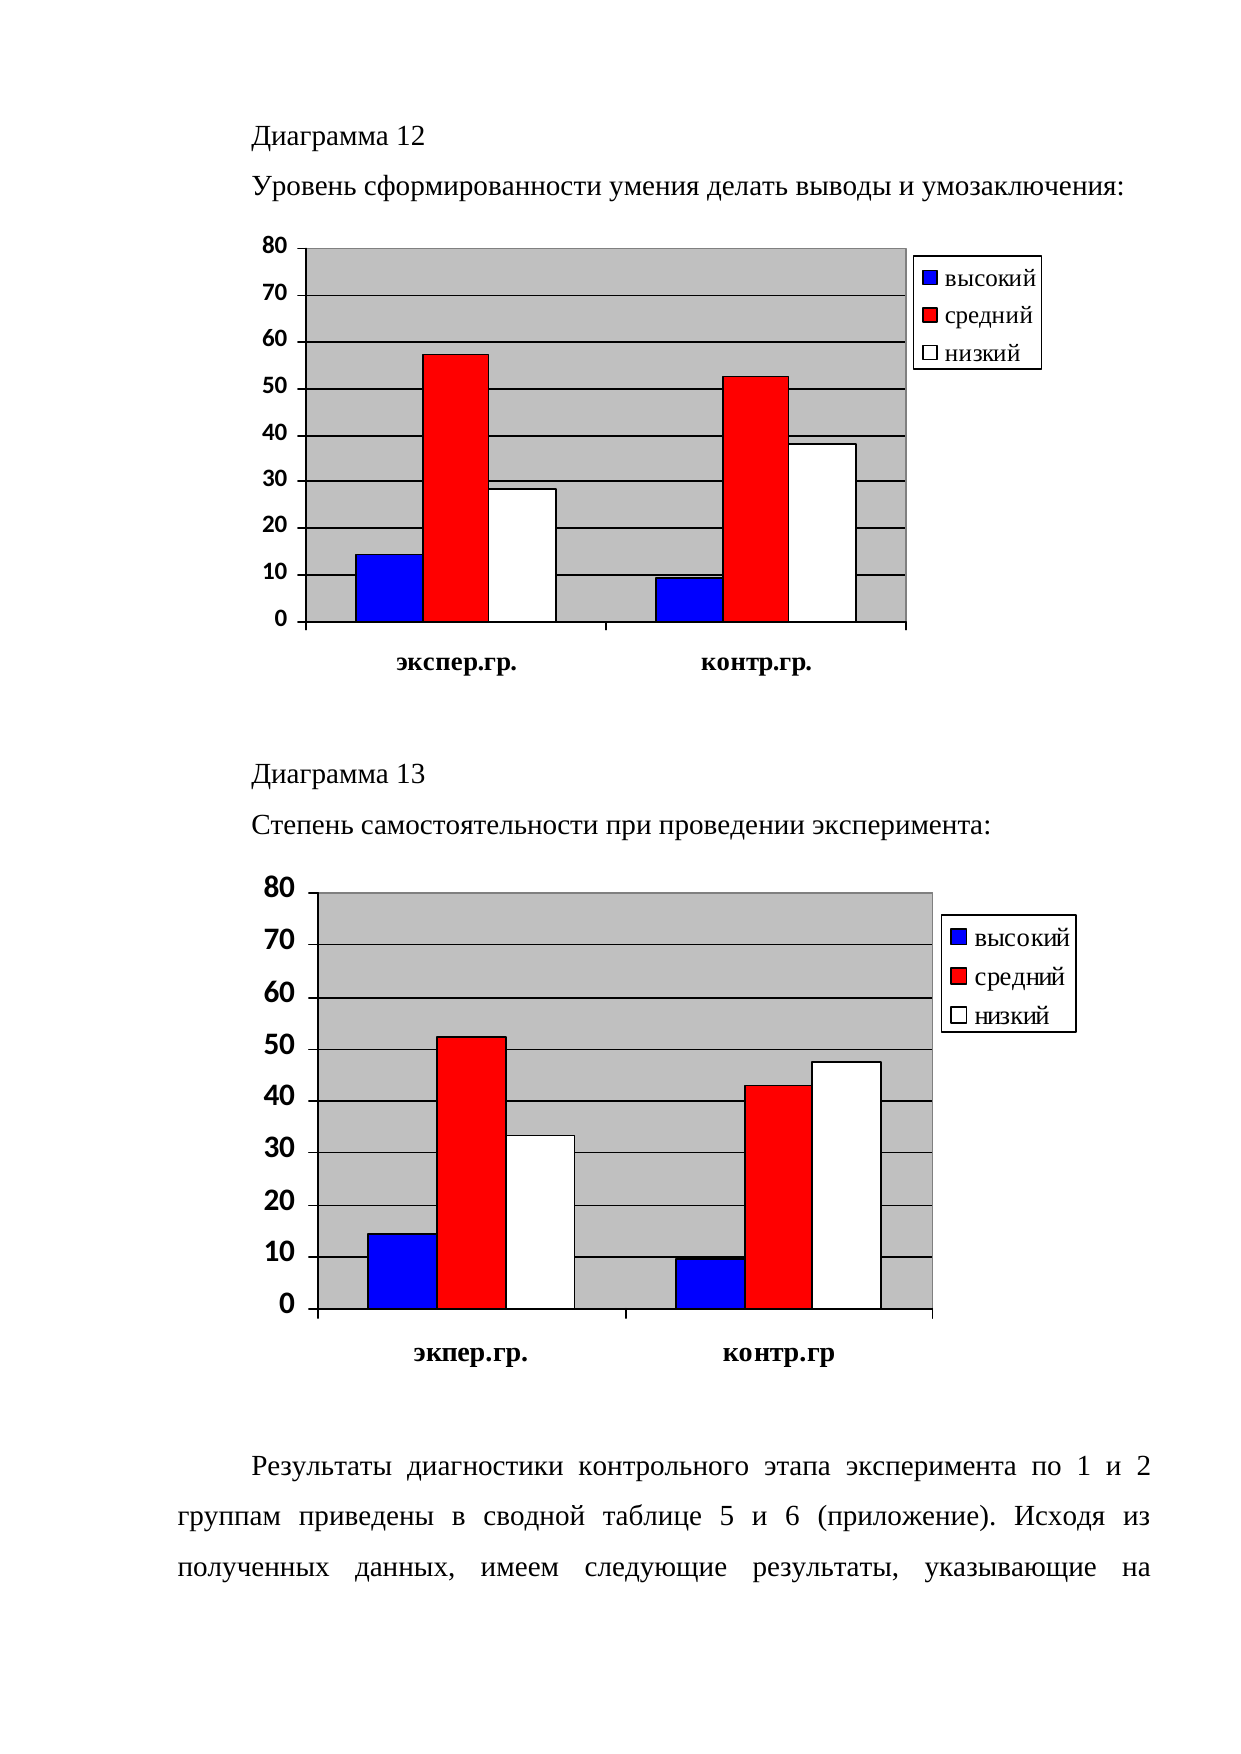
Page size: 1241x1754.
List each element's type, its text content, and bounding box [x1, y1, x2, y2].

text Степень самостоятельности при проведении эксперимента: [177, 807, 1152, 840]
text Уровень сформированности умения делать выводы и умозаключения: [177, 168, 1152, 202]
text Диаграмма 13 [177, 757, 1152, 790]
text Диаграмма 12 [177, 118, 1152, 152]
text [177, 1448, 1152, 1582]
